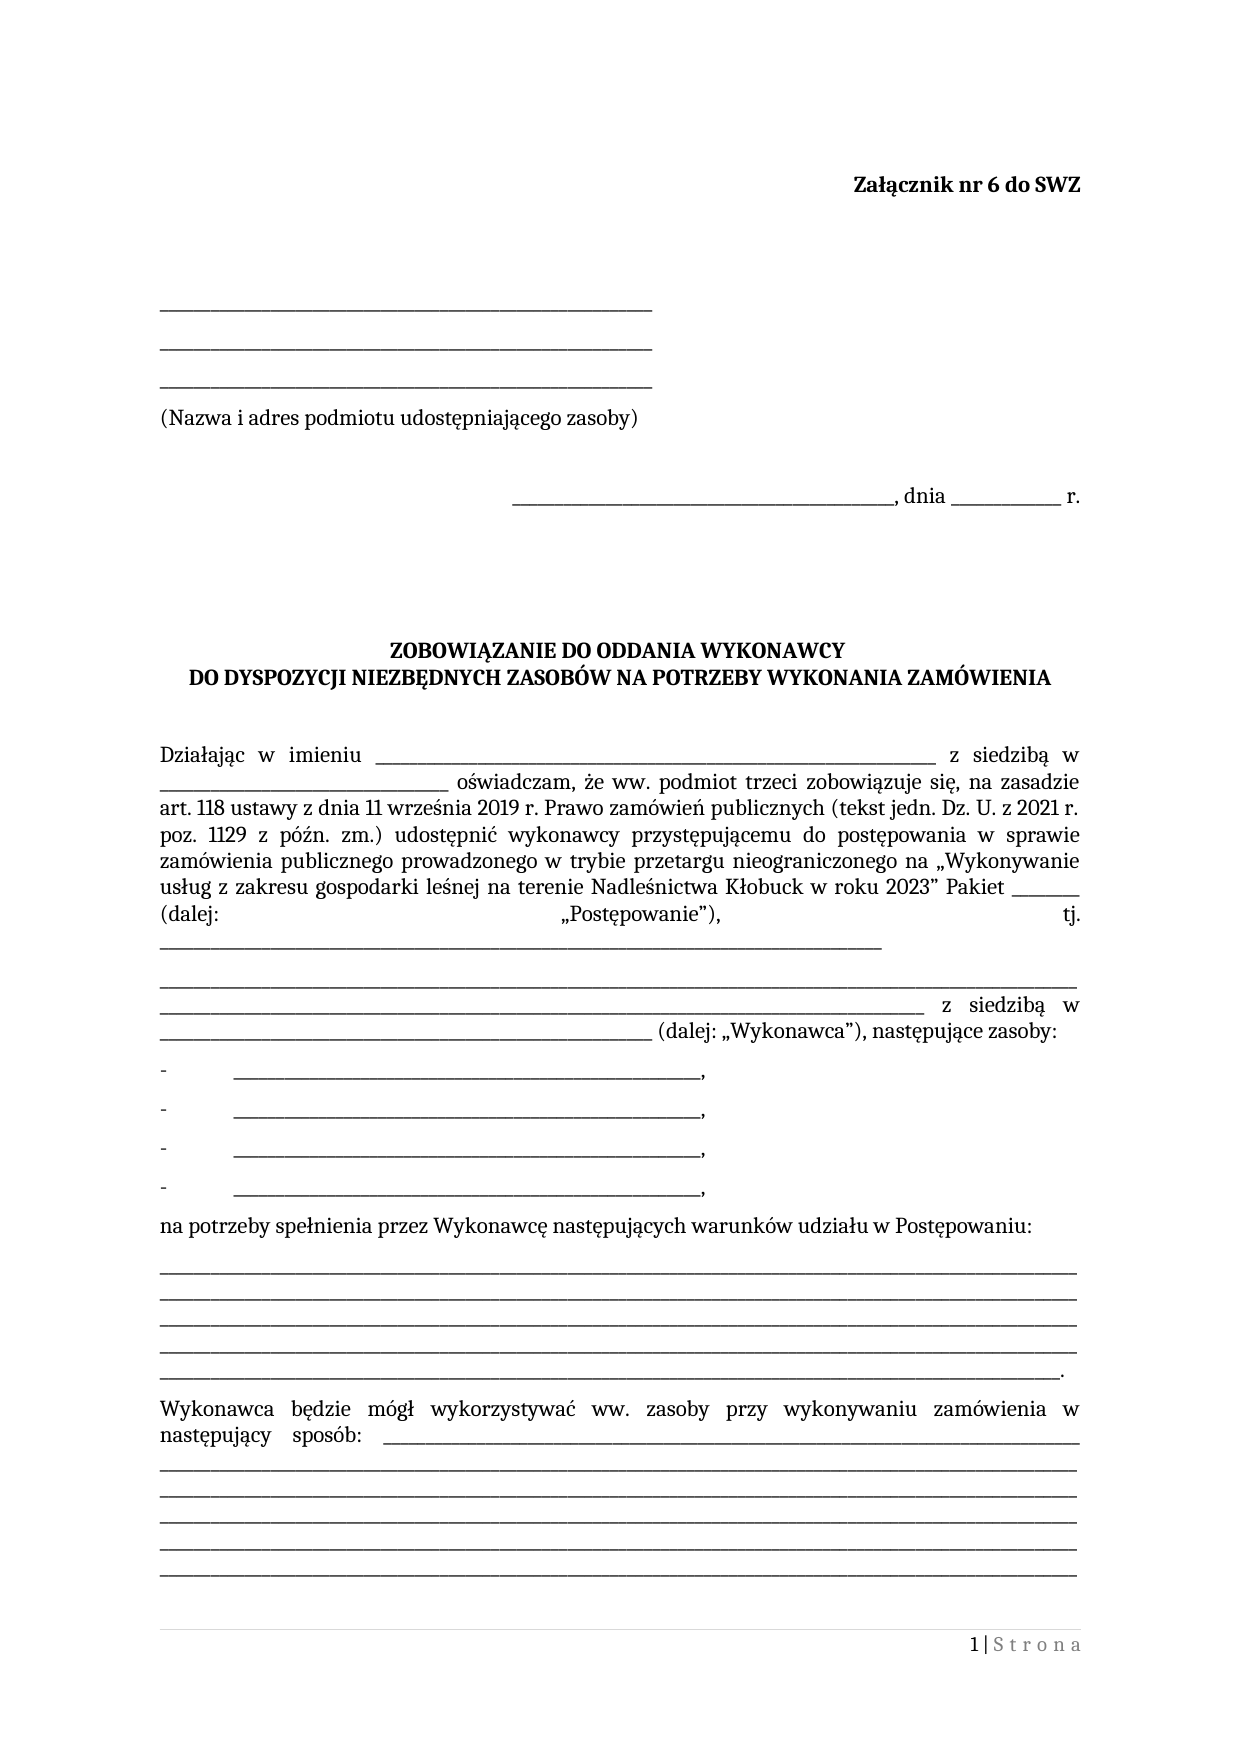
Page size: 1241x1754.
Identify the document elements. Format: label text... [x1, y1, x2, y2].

text na potrzeby spełnienia przez Wykonawcę następujących warunków udziału w Postępowaniu: [159, 1213, 1081, 1239]
text - _______________________________________________________, [159, 1096, 1081, 1122]
text ______________________________________________________________________________________________________________________________________________________________________________________________________ z siedzibą w __________________________________________________________ (dalej: „Wykonawca”), następujące zasoby: [159, 966, 1081, 1045]
text __________________________________________________________________________________________________________________________________________________________________________________________________________________________________________________________________________________________________________________________________________________________________________________________________________________________________________________________________________________________________________________________________________________________. [159, 1251, 1081, 1383]
text - _______________________________________________________, [159, 1057, 1081, 1083]
text Załącznik nr 6 do SWZ [159, 172, 1081, 198]
text ZOBOWIĄZANIE DO ODDANIA WYKONAWCY DO DYSPOZYCJI NIEZBĘDNYCH ZASOBÓW NA POTRZEBY WYKONANIA ZAMÓWIENIA [159, 638, 1081, 691]
text __________________________________________________________ [159, 288, 1081, 315]
text _____________________________________________, dnia _____________ r. [159, 483, 1081, 509]
text __________________________________________________________ [159, 366, 1081, 393]
text - _______________________________________________________, [159, 1135, 1081, 1161]
text Działając w imieniu __________________________________________________________________ z siedzibą w __________________________________ oświadczam, że ww. podmiot trzeci zobowiązuje się, na zasadzie art. 118 ustawy z dnia 11 września 2019 r. Prawo zamówień publicznych (tekst jedn. Dz. U. z 2021 r. poz. 1129 z późn. zm.) udostępnić wykonawcy przystępującemu do postępowania w sprawie zamówienia publicznego prowadzonego w trybie przetargu nieograniczonego na „Wykonywanie usług z zakresu gospodarki leśnej na terenie Nadleśnictwa Kłobuck w roku 2023” Pakiet ________ (dalej: „Postępowanie”), tj. _____________________________________________________________________________________ [159, 742, 1081, 953]
text (Nazwa i adres podmiotu udostępniającego zasoby) [159, 405, 1081, 431]
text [159, 1396, 1081, 1580]
text __________________________________________________________ [159, 327, 1081, 354]
text - _______________________________________________________, [159, 1174, 1081, 1200]
